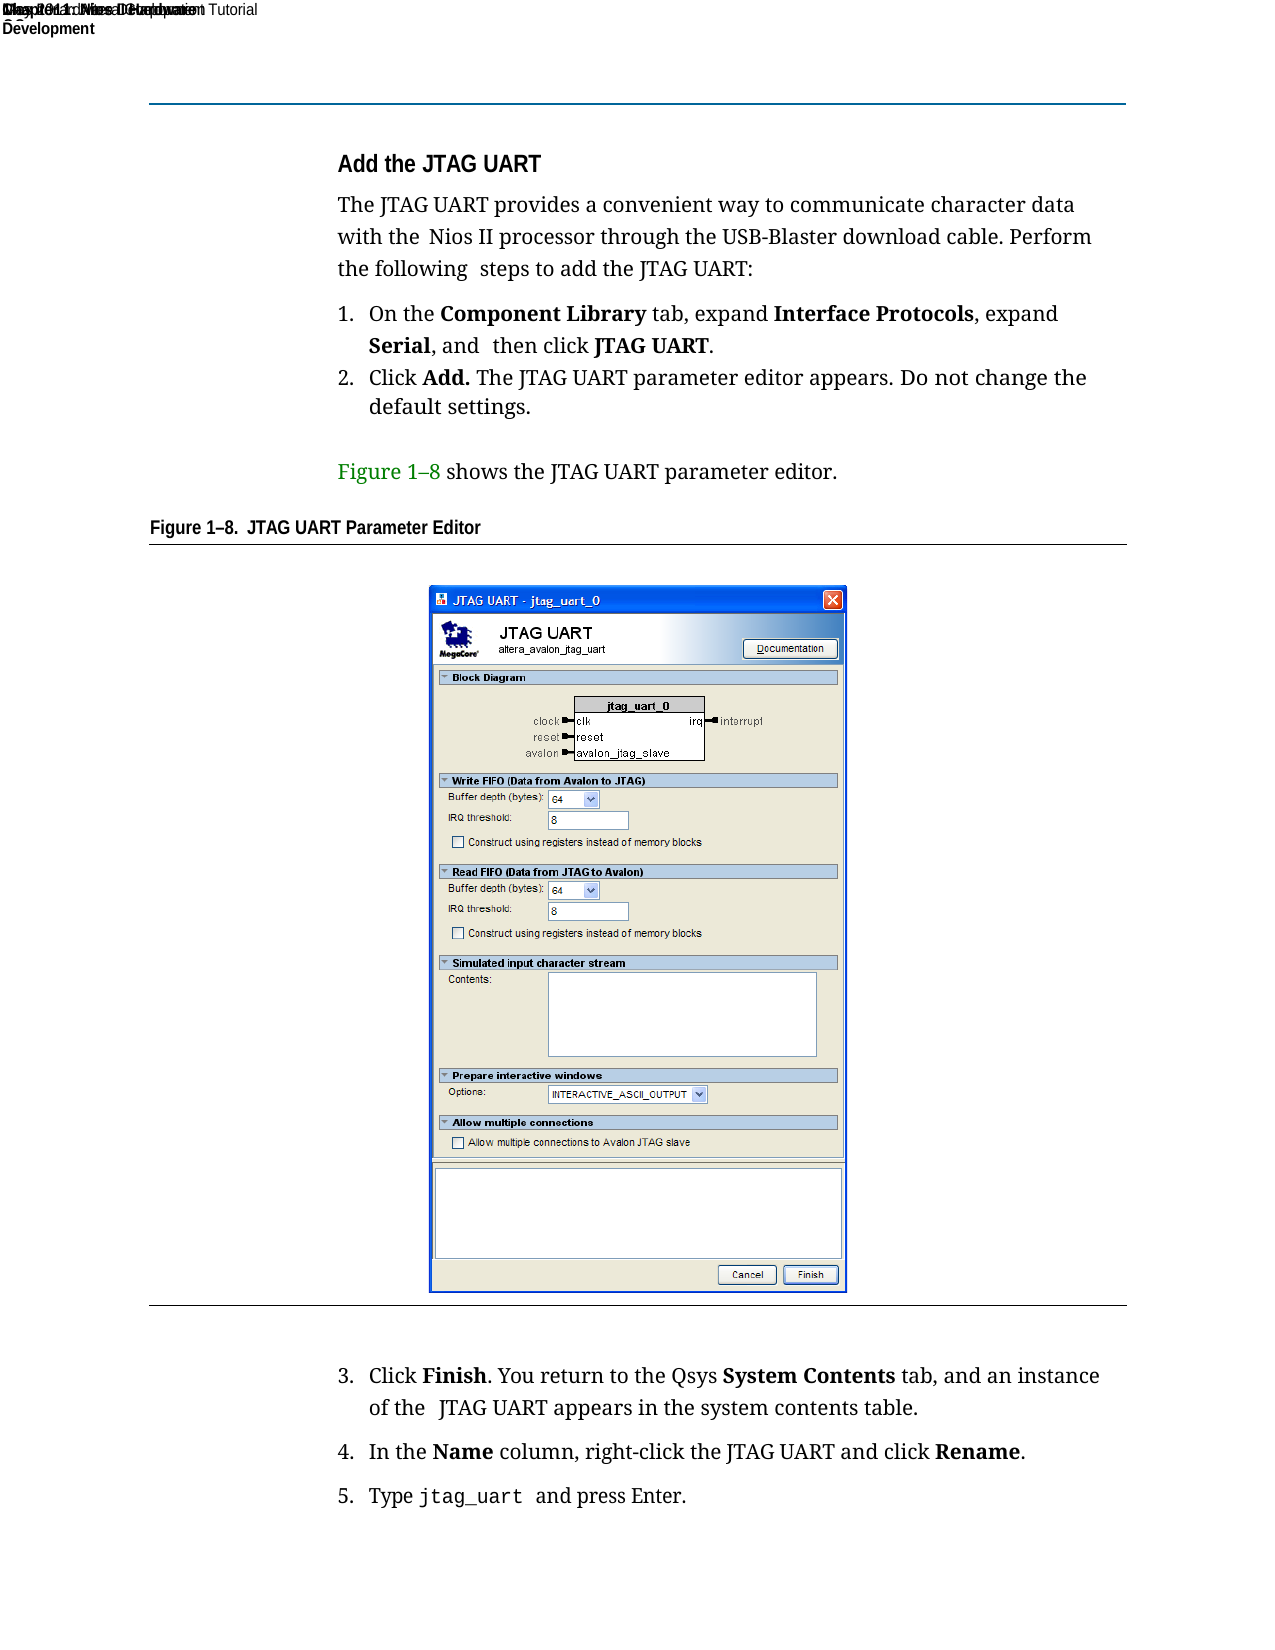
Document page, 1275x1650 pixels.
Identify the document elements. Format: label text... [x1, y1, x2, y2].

subtitle Add the JTAG UART [337, 149, 1139, 178]
text Figure 1–8. JTAG UART Parameter Editor [150, 516, 1139, 539]
list Click Add. The JTAG UART parameter editor appears. Do not change the default settings. [337, 363, 1139, 420]
text Figure 1–8 shows the JTAG UART parameter editor. [337, 457, 1139, 486]
list On the Component Library tab, expand Interface Protocols, expand Serial, and then click JTAG UART. [337, 299, 1104, 359]
picture [428, 585, 848, 1293]
list In the Name column, right-click the JTAG UART and click Rename. [337, 1437, 1139, 1466]
list Type jtag_uart and press Enter. [337, 1481, 1139, 1510]
text The JTAG UART provides a convenient way to communicate character data with the Nios II processor through the USB-Blaster download cable. Perform the following steps to add the JTAG UART: [337, 190, 1114, 283]
list Click Finish. You return to the Qsys System Contents tab, and an instance of the JTAG UART appears in the system contents table. [337, 1361, 1104, 1421]
